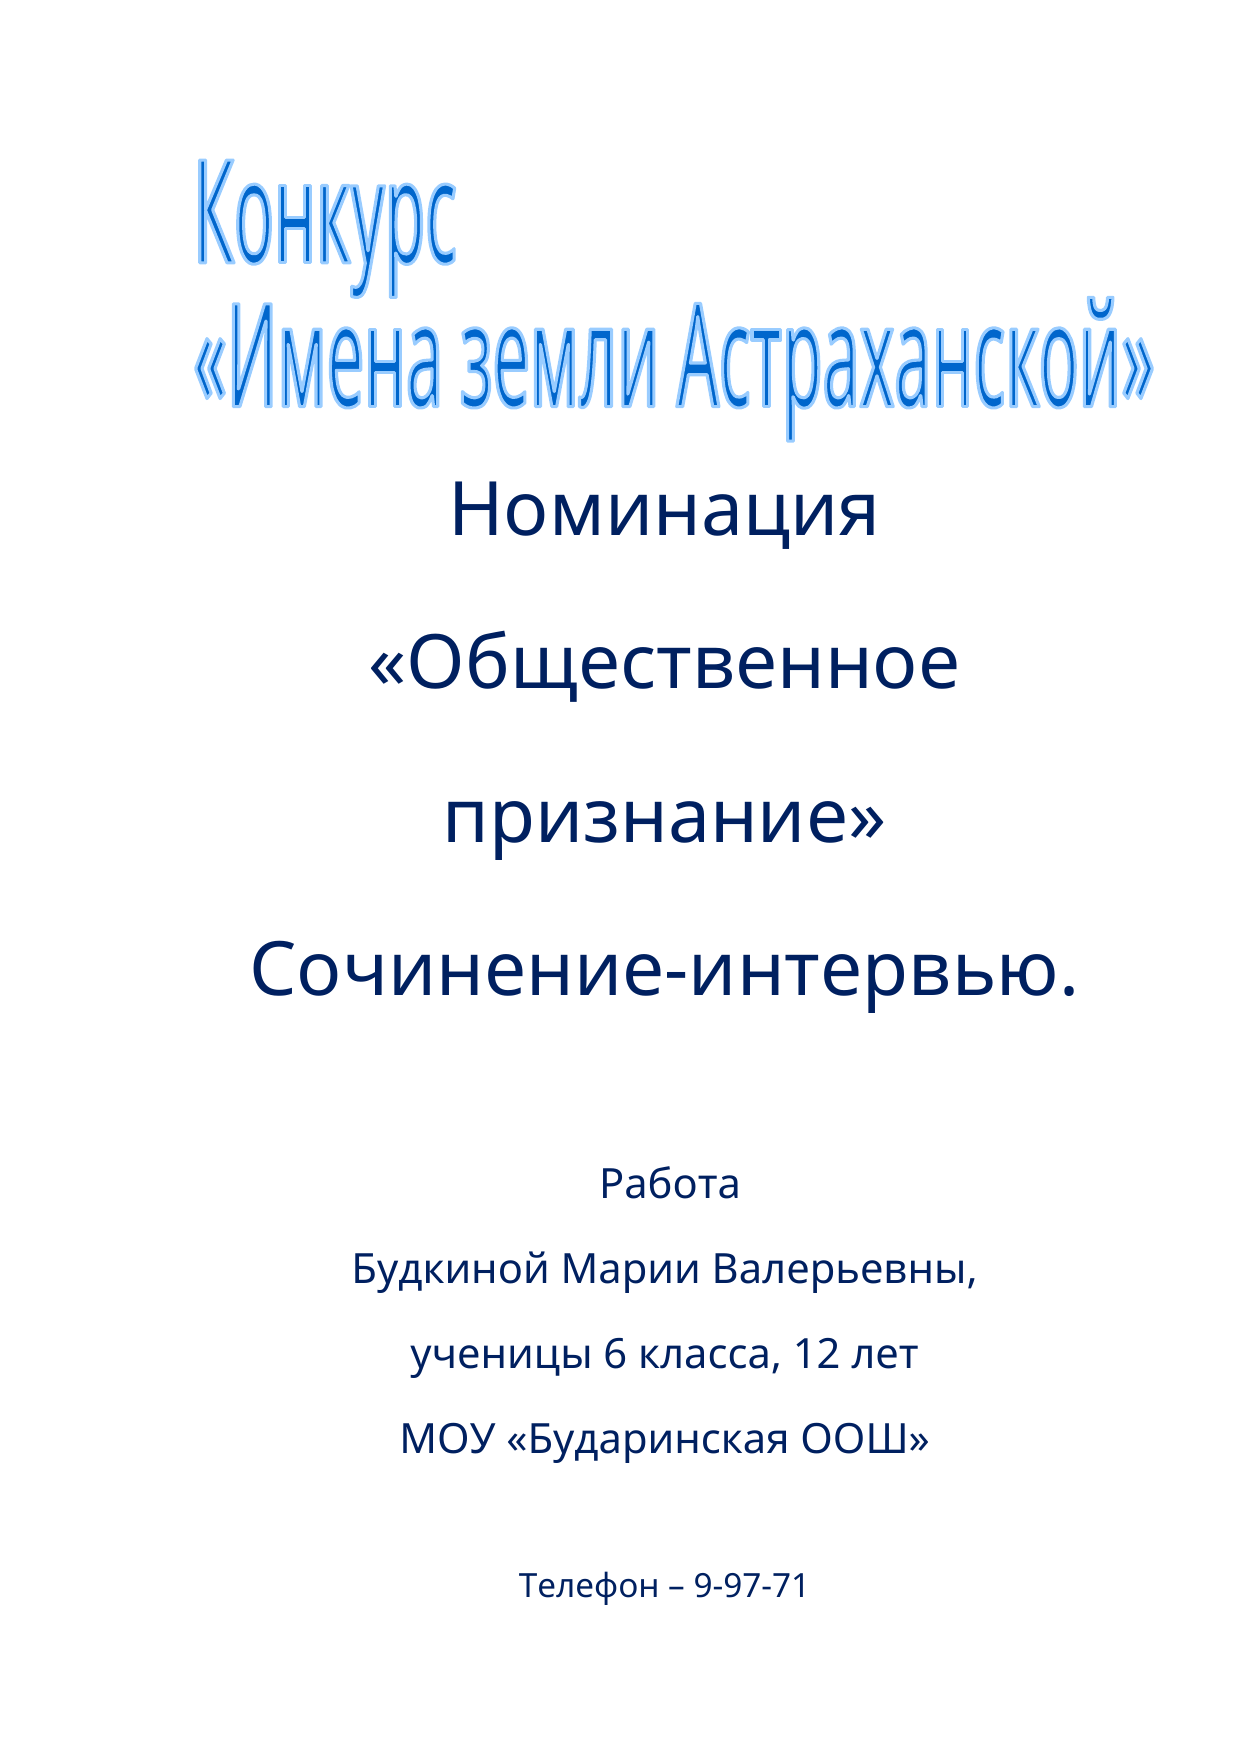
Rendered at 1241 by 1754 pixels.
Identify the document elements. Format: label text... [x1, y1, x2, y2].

text «Общественное признание» [177, 609, 1152, 864]
text Номинация [177, 455, 1152, 558]
text Сочинение-интервью. [177, 915, 1152, 1017]
text Телефон – 9-97-71 [177, 1562, 1152, 1607]
text Работа [177, 1153, 1152, 1210]
text МОУ «Бударинская ООШ» [177, 1409, 1152, 1466]
text ученицы 6 класса, 12 лет [177, 1324, 1152, 1380]
text Будкиной Марии Валерьевны, [177, 1238, 1152, 1295]
